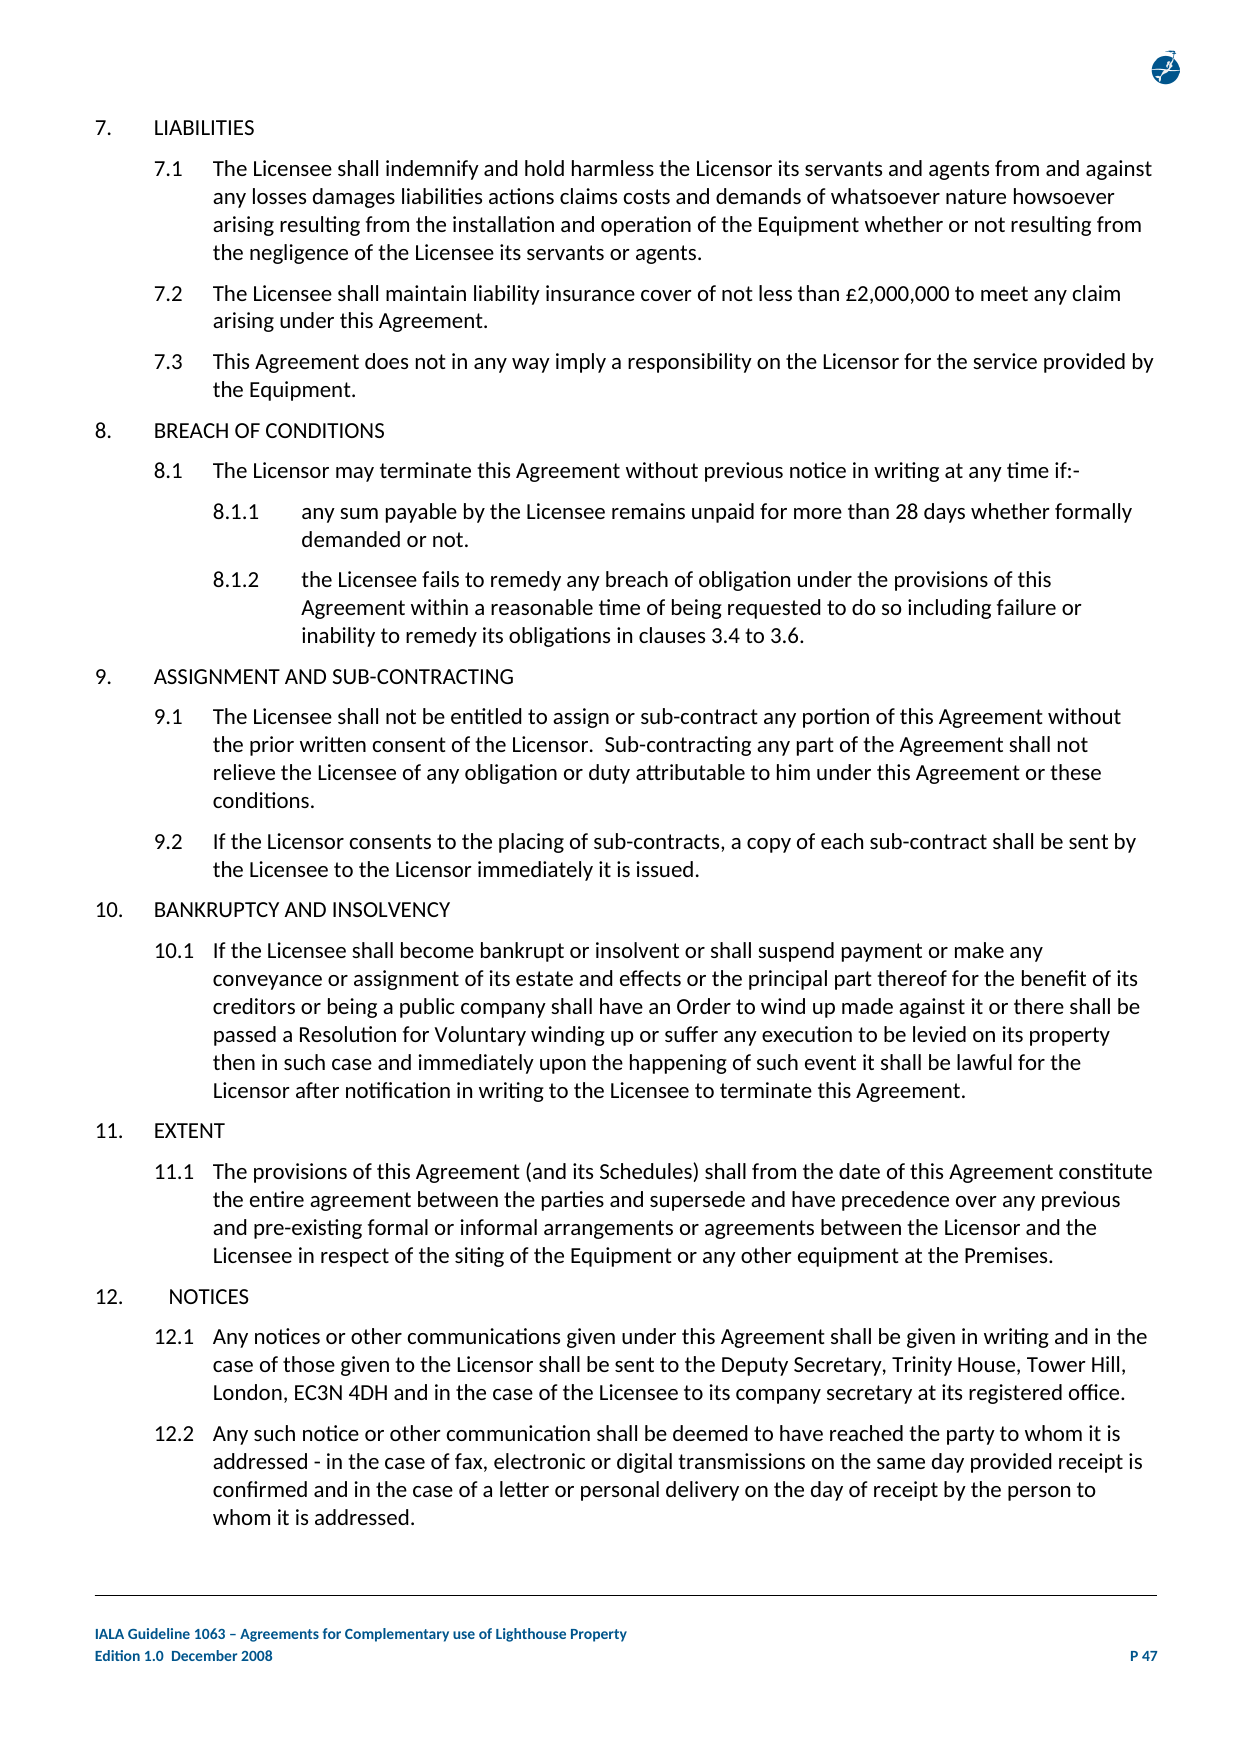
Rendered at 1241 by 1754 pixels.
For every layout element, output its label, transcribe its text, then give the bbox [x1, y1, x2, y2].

text 7.3 This Agreement does not in any way imply a responsibility on the Licensor for the service provided by the Equipment. [153, 347, 1157, 403]
text 11.1 The provisions of this Agreement (and its Schedules) shall from the date of this Agreement constitute the entire agreement between the parties and supersede and have precedence over any previous and pre-existing formal or informal arrangements or agreements between the Licensor and the Licensee in respect of the siting of the Equipment or any other equipment at the Premises. [153, 1157, 1157, 1269]
text 12. NOTICES [94, 1282, 1157, 1310]
text 7.1 The Licensee shall indemnify and hold harmless the Licensor its servants and agents from and against any losses damages liabilities actions claims costs and demands of whatsoever nature howsoever arising resulting from the installation and operation of the Equipment whether or not resulting from the negligence of the Licensee its servants or agents. [153, 154, 1157, 266]
text 9. ASSIGNMENT AND SUB-CONTRACTING [94, 662, 1157, 690]
text 8.1.2 the Licensee fails to remedy any breach of obligation under the provisions of this Agreement within a reasonable time of being requested to do so including failure or inability to remedy its obligations in clauses 3.4 to 3.6. [213, 565, 1157, 649]
text 9.2 If the Licensor consents to the placing of sub-contracts, a copy of each sub-contract shall be sent by the Licensee to the Licensor immediately it is issued. [153, 827, 1157, 883]
text 7.2 The Licensee shall maintain liability insurance cover of not less than £2,000,000 to meet any claim arising under this Agreement. [153, 279, 1157, 335]
text 12.1 Any notices or other communications given under this Agreement shall be given in writing and in the case of those given to the Licensor shall be sent to the Deputy Secretary, Trinity House, Tower Hill, London, EC3N 4DH and in the case of the Licensee to its company secretary at its registered office. [153, 1322, 1157, 1406]
text 10. BANKRUPTCY AND INSOLVENCY [94, 896, 1157, 923]
text 8.1.1 any sum payable by the Licensee remains unpaid for more than 28 days whether formally demanded or not. [213, 497, 1157, 553]
text 11. EXTENT [94, 1117, 1157, 1145]
text 8. BREACH OF CONDITIONS [94, 416, 1157, 444]
text 8.1 The Licensor may terminate this Agreement without previous notice in writing at any time if:- [153, 456, 1157, 484]
text 12.2 Any such notice or other communication shall be deemed to have reached the party to whom it is addressed - in the case of fax, electronic or digital transmissions on the same day provided receipt is confirmed and in the case of a letter or personal delivery on the day of receipt by the person to whom it is addressed. [153, 1419, 1157, 1531]
text 9.1 The Licensee shall not be entitled to assign or sub-contract any portion of this Agreement without the prior written consent of the Licensor. Sub-contracting any part of the Agreement shall not relieve the Licensee of any obligation or duty attributable to him under this Agreement or these conditions. [153, 702, 1157, 814]
text 7. LIABILITIES [94, 113, 1157, 142]
picture [1120, 0, 1239, 119]
text 10.1 If the Licensee shall become bankrupt or insolvent or shall suspend payment or make any conveyance or assignment of its estate and effects or the principal part thereof for the benefit of its creditors or being a public company shall have an Order to wind up made against it or there shall be passed a Resolution for Voluntary winding up or suffer any execution to be levied on its property then in such case and immediately upon the happening of such event it shall be lawful for the Licensor after notification in writing to the Licensee to terminate this Agreement. [153, 936, 1157, 1104]
